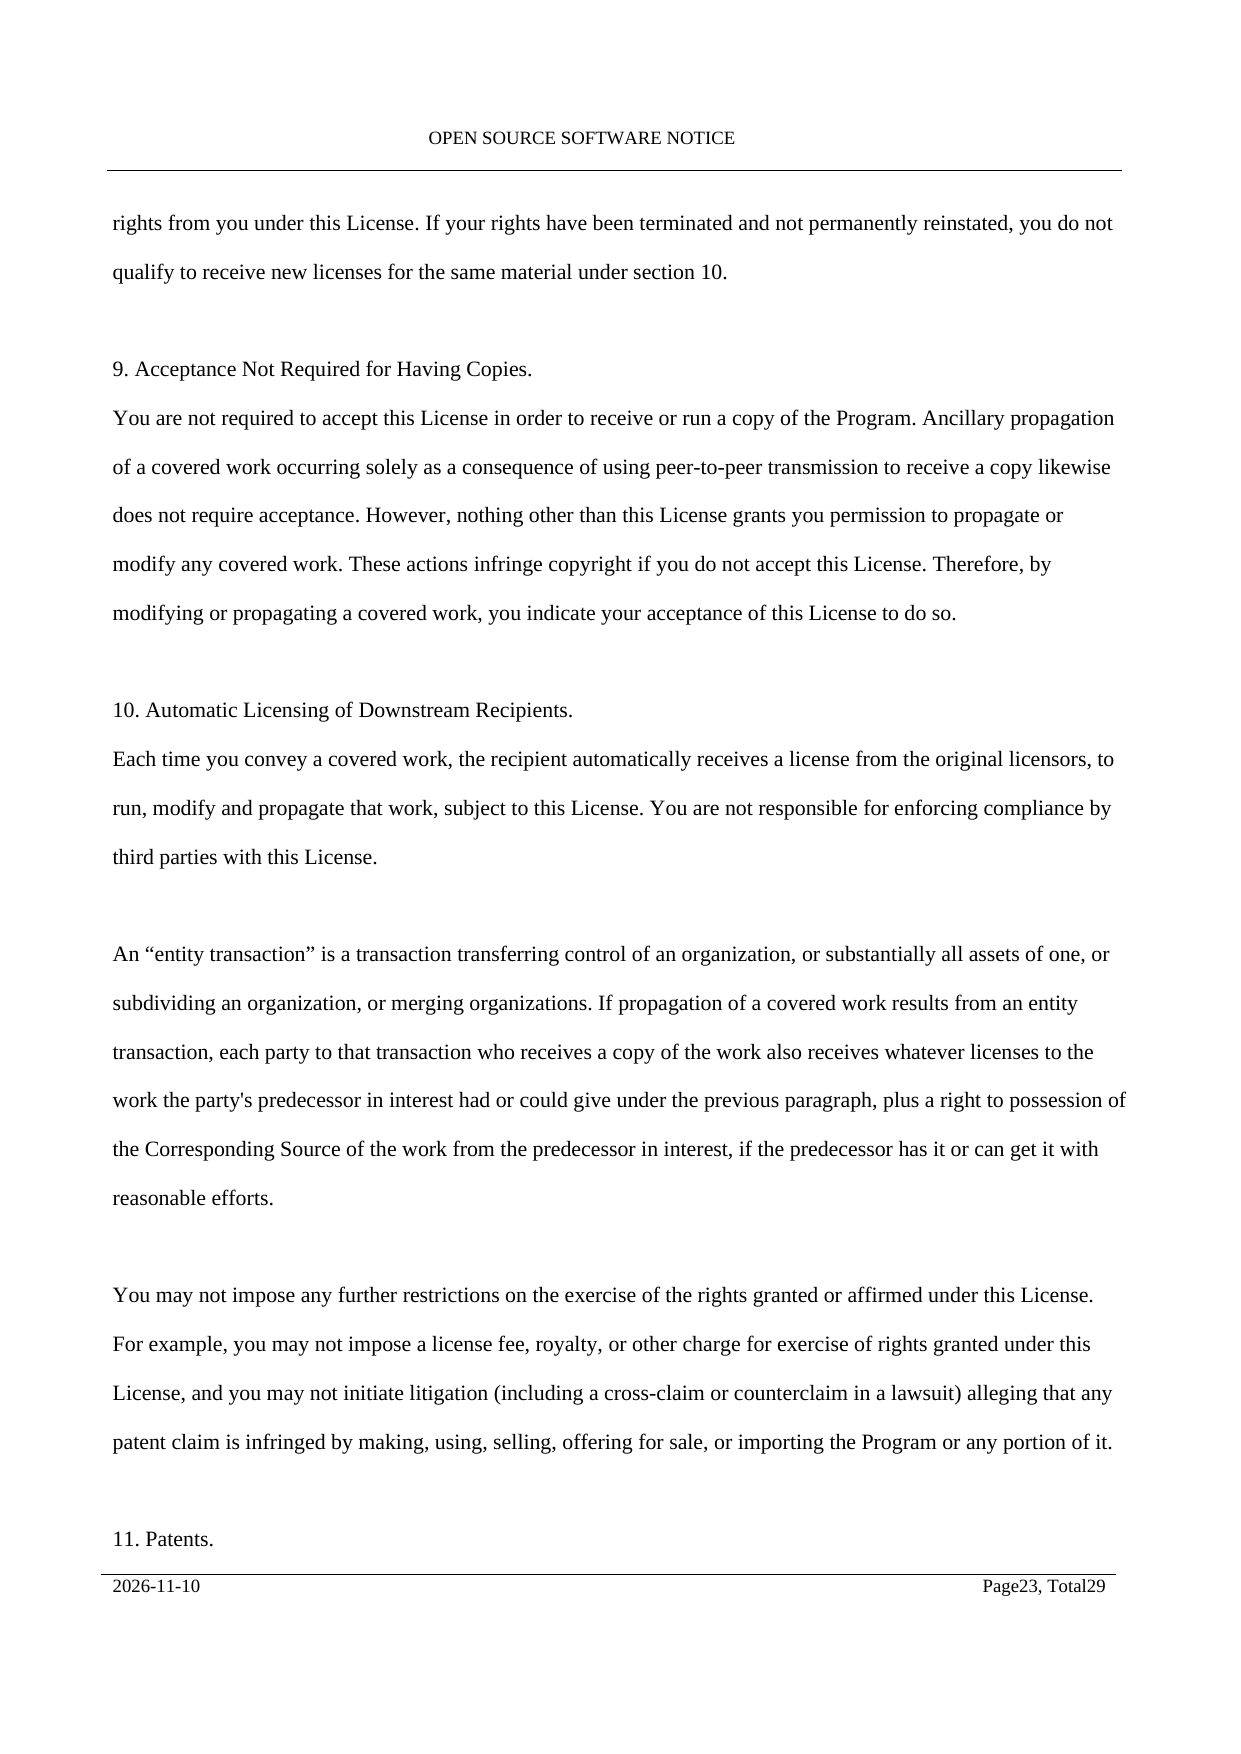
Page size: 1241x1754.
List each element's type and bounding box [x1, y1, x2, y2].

text [112, 206, 1128, 1555]
